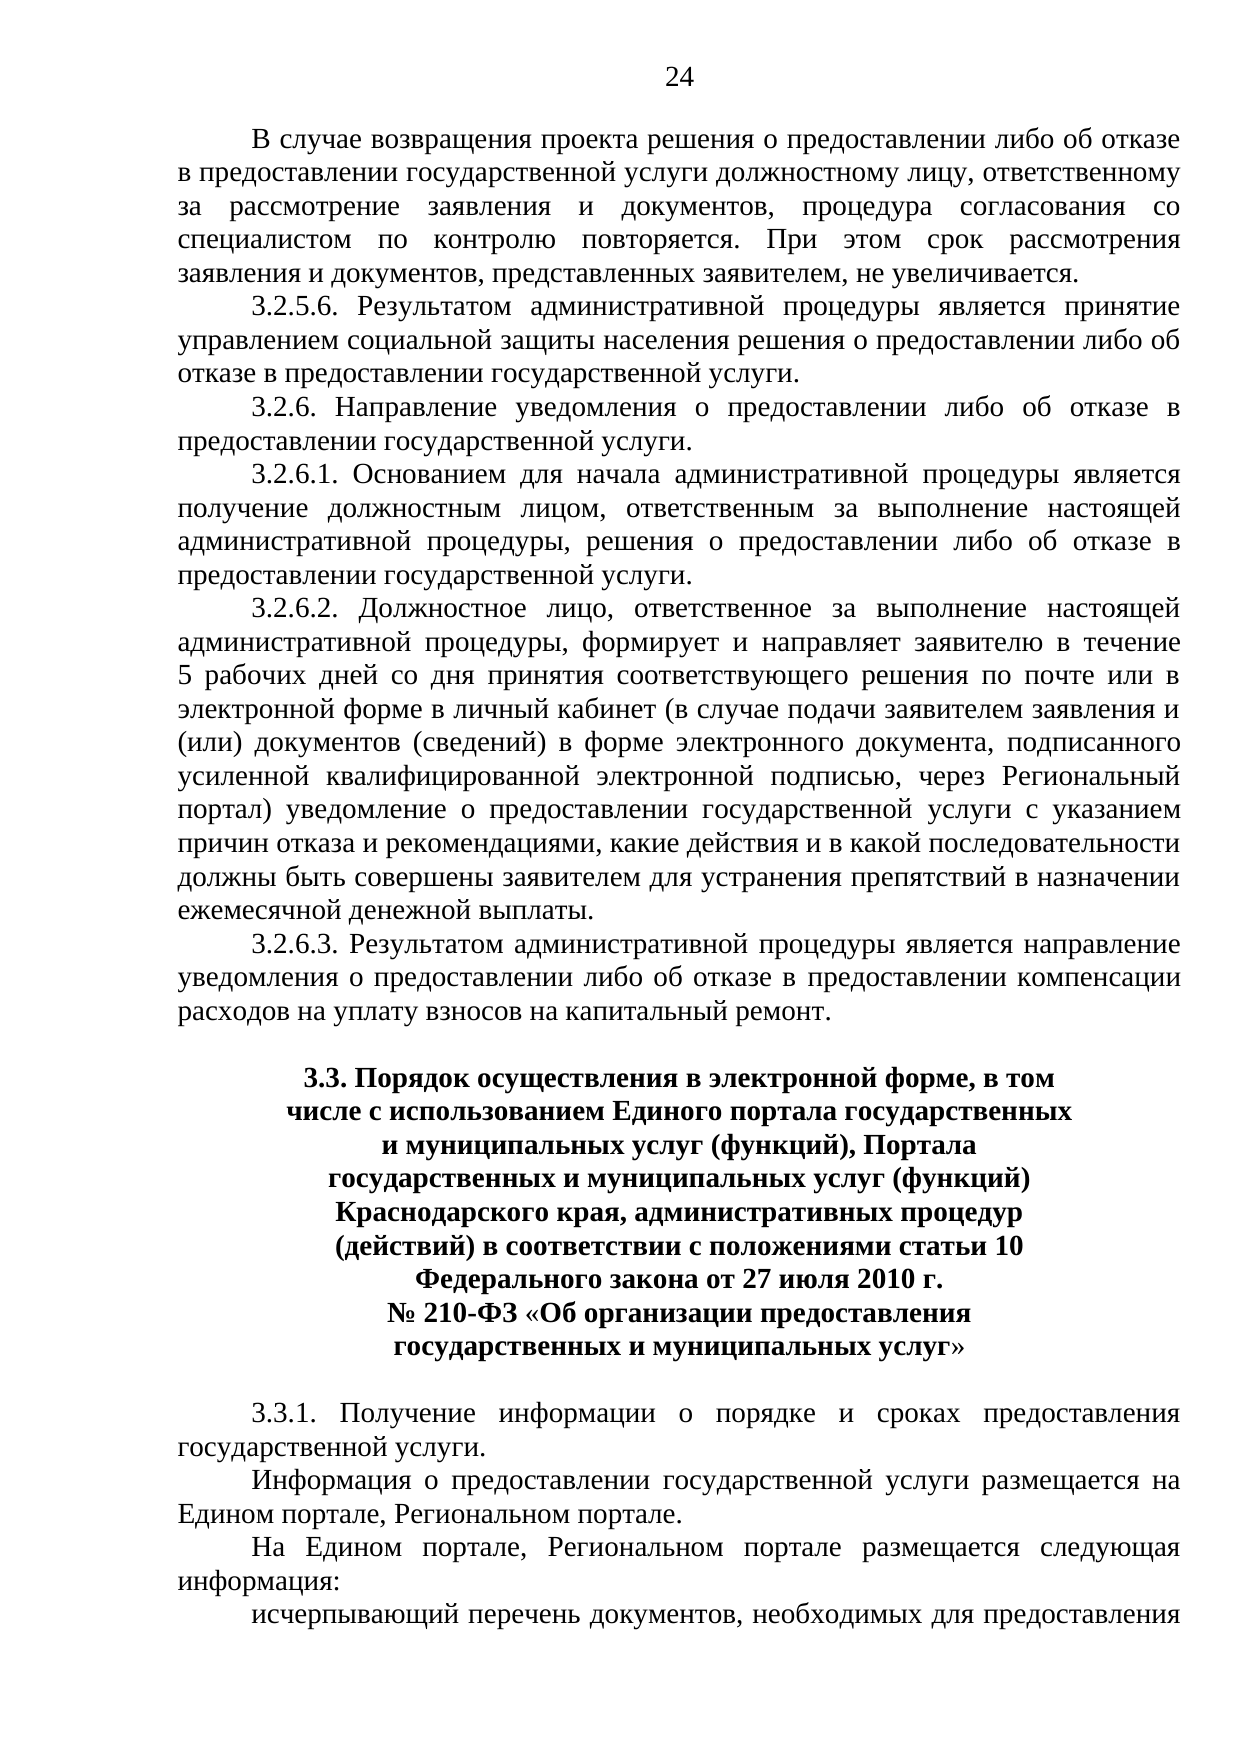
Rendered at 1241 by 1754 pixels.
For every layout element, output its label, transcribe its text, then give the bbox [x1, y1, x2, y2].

text Краснодарского края, административных процедур [177, 1194, 1181, 1228]
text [177, 1597, 1181, 1630]
text 3.2.6. Направление уведомления о предоставлении либо об отказе в предоставлении государственной услуги. [177, 389, 1181, 456]
text 3.3. Порядок осуществления в электронной форме, в том [177, 1060, 1181, 1093]
text В случае возвращения проекта решения о предоставлении либо об отказе в предоставлении государственной услуги должностному лицу, ответственному за рассмотрение заявления и документов, процедура согласования со специалистом по контролю повторяется. При этом срок рассмотрения заявления и документов, представленных заявителем, не увеличивается. [177, 121, 1181, 288]
text государственных и муниципальных услуг» [177, 1328, 1181, 1362]
text 3.2.5.6. Результатом административной процедуры является принятие управлением социальной защиты населения решения о предоставлении либо об отказе в предоставлении государственной услуги. [177, 288, 1181, 389]
text 3.2.6.3. Результатом административной процедуры является направление уведомления о предоставлении либо об отказе в предоставлении компенсации расходов на уплату взносов на капитальный ремонт. [177, 926, 1181, 1026]
text и муниципальных услуг (функций), Портала [177, 1127, 1181, 1161]
text государственных и муниципальных услуг (функций) [177, 1161, 1181, 1194]
text (действий) в соответствии с положениями статьи 10 [177, 1228, 1181, 1261]
text 3.2.6.2. Должностное лицо, ответственное за выполнение настоящей административной процедуры, формирует и направляет заявителю в течение 5 рабочих дней со дня принятия соответствующего решения по почте или в электронной форме в личный кабинет (в случае подачи заявителем заявления и (или) документов (сведений) в форме электронного документа, подписанного усиленной квалифицированной электронной подписью, через Региональный портал) уведомление о предоставлении государственной услуги с указанием причин отказа и рекомендациями, какие действия и в какой последовательности должны быть совершены заявителем для устранения препятствий в назначении ежемесячной денежной выплаты. [177, 590, 1181, 926]
text На Едином портале, Региональном портале размещается следующая информация: [177, 1529, 1181, 1597]
text 3.3.1. Получение информации о порядке и сроках предоставления государственной услуги. [177, 1395, 1181, 1462]
text числе с использованием Единого портала государственных [177, 1093, 1181, 1127]
text Информация о предоставлении государственной услуги размещается на Едином портале, Региональном портале. [177, 1462, 1181, 1529]
text Федерального закона от 27 июля 2010 г. [177, 1261, 1181, 1295]
text № 210-ФЗ «Об организации предоставления [177, 1295, 1181, 1328]
text 3.2.6.1. Основанием для начала административной процедуры является получение должностным лицом, ответственным за выполнение настоящей административной процедуры, решения о предоставлении либо об отказе в предоставлении государственной услуги. [177, 456, 1181, 590]
